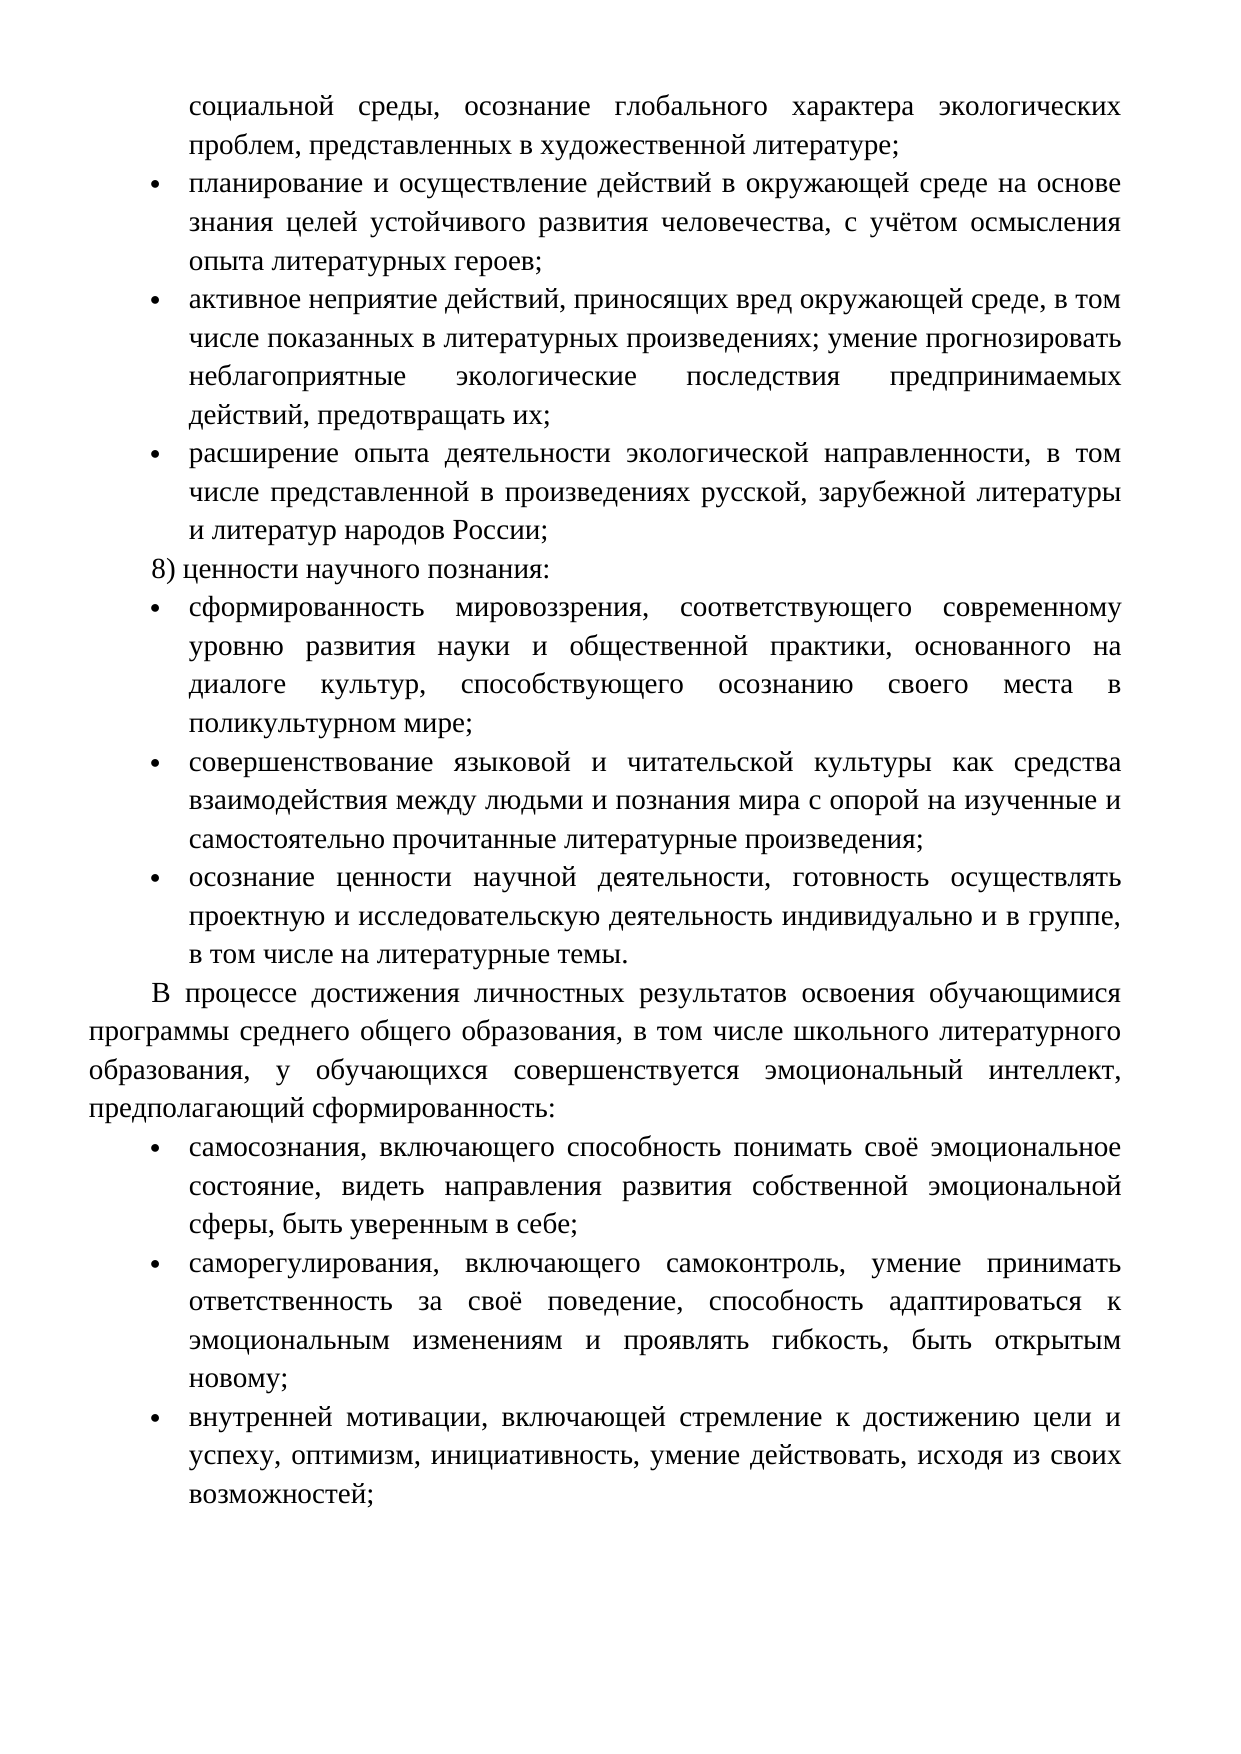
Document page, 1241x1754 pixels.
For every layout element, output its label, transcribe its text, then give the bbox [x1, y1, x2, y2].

text В процессе достижения личностных результатов освоения обучающимися программы среднего общего образования, в том числе школьного литературного образования, у обучающихся совершенствуется эмоциональный интеллект, предполагающий сформированность: [89, 975, 1122, 1124]
list самосознания, включающего способность понимать своё эмоциональное состояние, видеть направления развития собственной эмоциональной сферы, быть уверенным в себе; [151, 1129, 1122, 1240]
list планирование и осуществление действий в окружающей среде на основе знания целей устойчивого развития человечества, с учётом осмысления опыта литературных героев; [151, 166, 1122, 276]
list осознание ценности научной деятельности, готовность осуществлять проектную и исследовательскую деятельность индивидуально и в группе, в том числе на литературные темы. [151, 859, 1122, 970]
list внутренней мотивации, включающей стремление к достижению цели и успеху, оптимизм, инициативность, умение действовать, исходя из своих возможностей; [151, 1399, 1122, 1509]
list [151, 88, 1122, 161]
list расширение опыта деятельности экологической направленности, в том числе представленной в произведениях русской, зарубежной литературы и литератур народов России; [151, 435, 1122, 546]
text 8) ценности научного познания: [89, 551, 1122, 584]
list сформированность мировоззрения, соответствующего современному уровню развития науки и общественной практики, основанного на диалоге культур, способствующего осознанию своего места в поликультурном мире; [151, 589, 1122, 739]
list активное неприятие действий, приносящих вред окружающей среде, в том числе показанных в литературных произведениях; умение прогнозировать неблагоприятные экологические последствия предпринимаемых действий, предотвращать их; [151, 281, 1122, 430]
list саморегулирования, включающего самоконтроль, умение принимать ответственность за своё поведение, способность адаптироваться к эмоциональным изменениям и проявлять гибкость, быть открытым новому; [151, 1245, 1122, 1394]
list совершенствование языковой и читательской культуры как средства взаимодействия между людьми и познания мира с опорой на изученные и самостоятельно прочитанные литературные произведения; [151, 744, 1122, 854]
